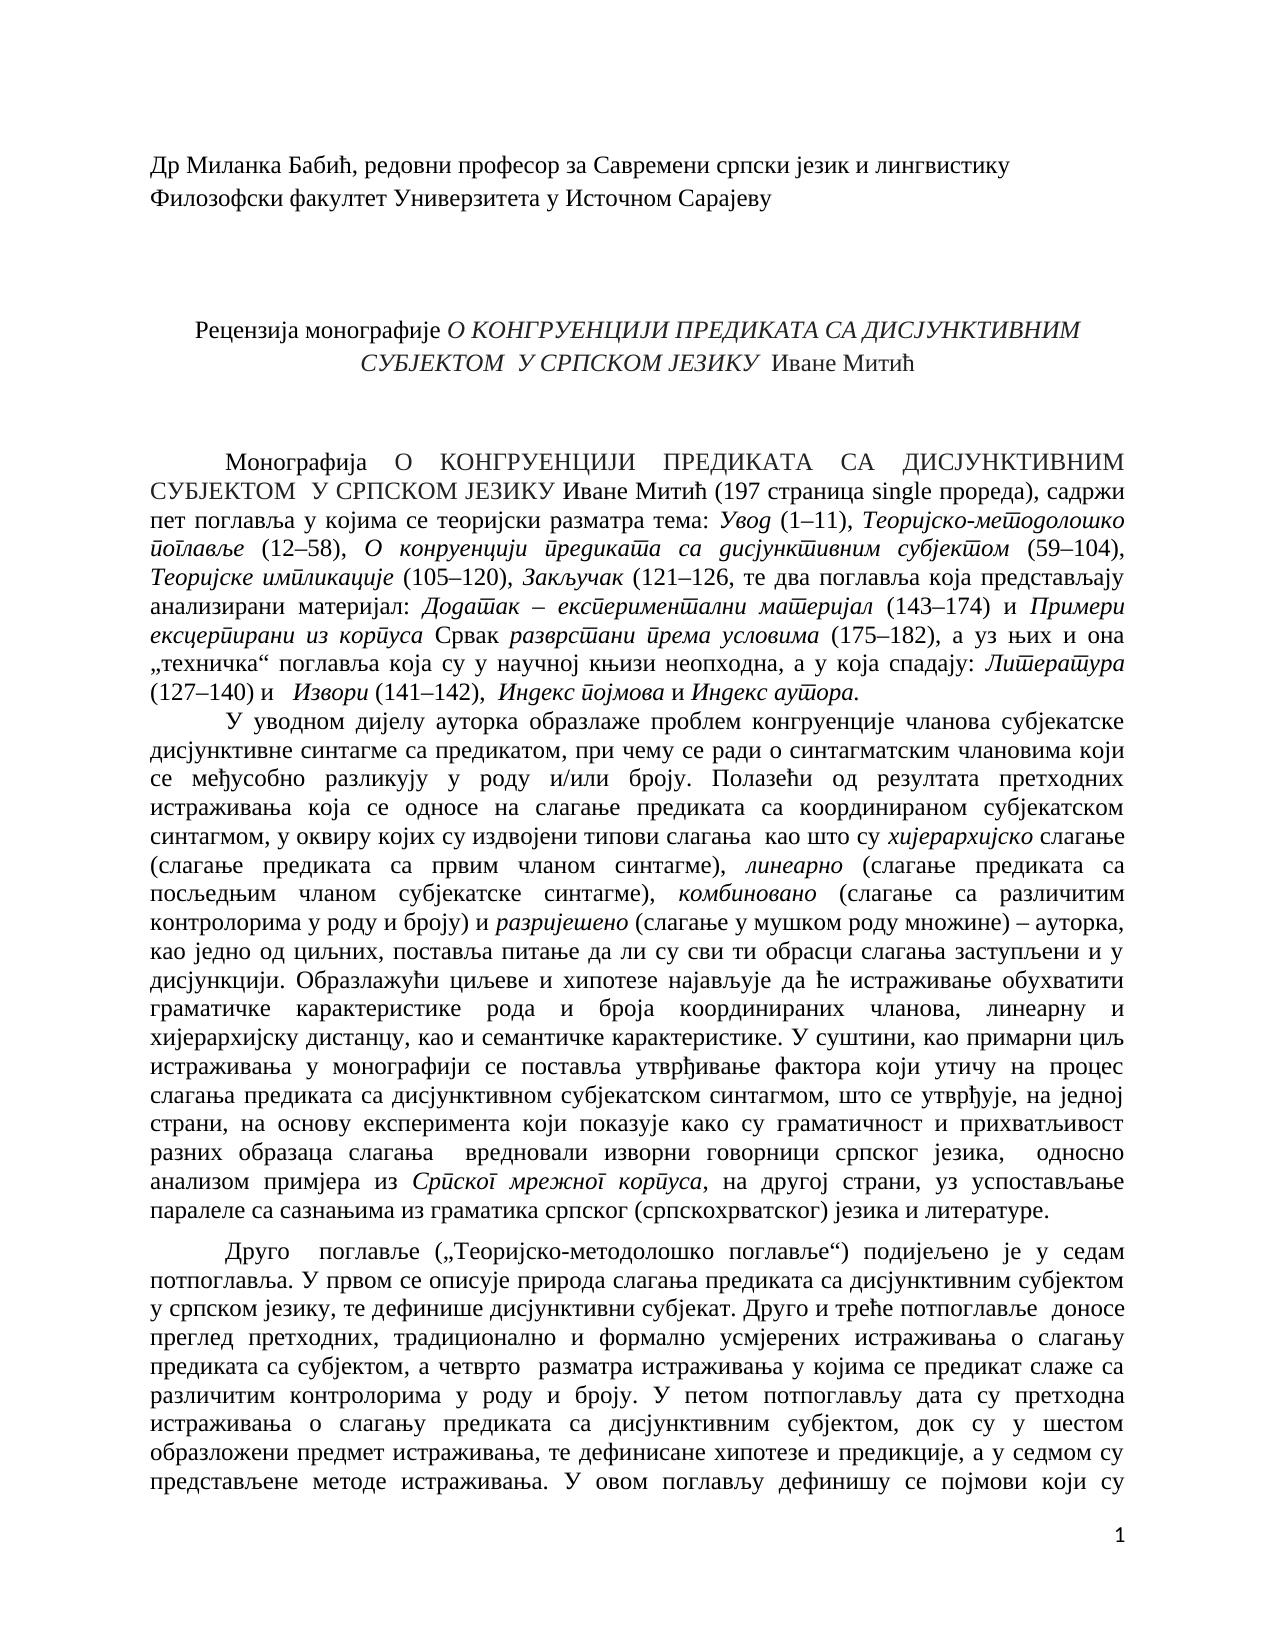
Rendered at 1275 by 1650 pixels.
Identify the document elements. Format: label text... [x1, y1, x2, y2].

text Др Миланка Бабић, редовни професор за Савремени српски језик и лингвистику [150, 150, 1125, 179]
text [150, 1236, 1125, 1495]
text Рецензија монографије О КОНГРУЕНЦИЈИ ПРЕДИКАТА СА ДИСЈУНКТИВНИМ СУБЈЕКТОМ У СРПСКОМ ЈЕЗИКУ Иване Митић [150, 315, 1125, 377]
text У уводном дијелу ауторка образлаже проблем конгруенције чланова субјекатске дисјунктивне синтагме са предикатом, при чему се ради о синтагматским члановима који се међусобно разликују у роду и/или броју. Полазећи од резултата претходних истраживања која се односе на слагање предиката са координираном субјекатском синтагмом, у оквиру којих су издвојени типови слагања као што су хијерархијско слагање (слагање предиката са првим чланом синтагме), линеарно (слагање предиката са посљедњим чланом субјекатске синтагме), комбиновано (слагање са различитим контролорима у роду и броју) и разријешено (слагање у мушком роду множине) – ауторка, као једно од циљних, поставља питање да ли су сви ти обрасци слагања заступљени и у дисјункцији. Образлажући циљеве и хипотезе најављује да ће истраживање обухватити граматичке карактеристике рода и броја координираних чланова, линеарну и хијерархијску дистанцу, као и семантичке карактеристике. У суштини, као примарни циљ истраживања у монографији се поставља утврђивање фактора који утичу на процес слагања предиката са дисјунктивном субјекатском синтагмом, што се утврђује, на једној страни, на основу експеримента који показује како су граматичност и прихватљивост разних образаца слагања вредновали изворни говорници српског језика, односно анализом примјера из Српског мрежног корпуса, на другој страни, уз успостављање паралеле са сазнањима из граматика српског (српскохрватског) језика и литературе. [150, 706, 1125, 1223]
text Филозофски факултет Универзитета у Источном Сарајеву [150, 183, 1125, 212]
text Монографија О КОНГРУЕНЦИЈИ ПРЕДИКАТА СА ДИСЈУНКТИВНИМ СУБЈЕКТОМ У СРПСКОМ ЈЕЗИКУ Иване Митић (197 страница single прореда), садржи пет поглавља у којима се теоријски разматра тема: Увод (1‒11), Теоријско-методолошко поглавље (12‒58), О конруенцији предиката са дисјунктивним субјектом (59‒104), Теоријске импликације (105‒120), Закључак (121‒126, те два поглавља која представљају анализирани материјал: Додатак ‒ експериментални материјал (143‒174) и Примери ексцерпирани из корпуса Срвак разврстани према условима (175‒182), а уз њих и она „техничка“ поглавља која су у научној књизи неопходна, а у која спадају: Литература (127‒140) и Извори (141‒142), Индекс појмова и Индекс аутора. [150, 447, 1125, 706]
